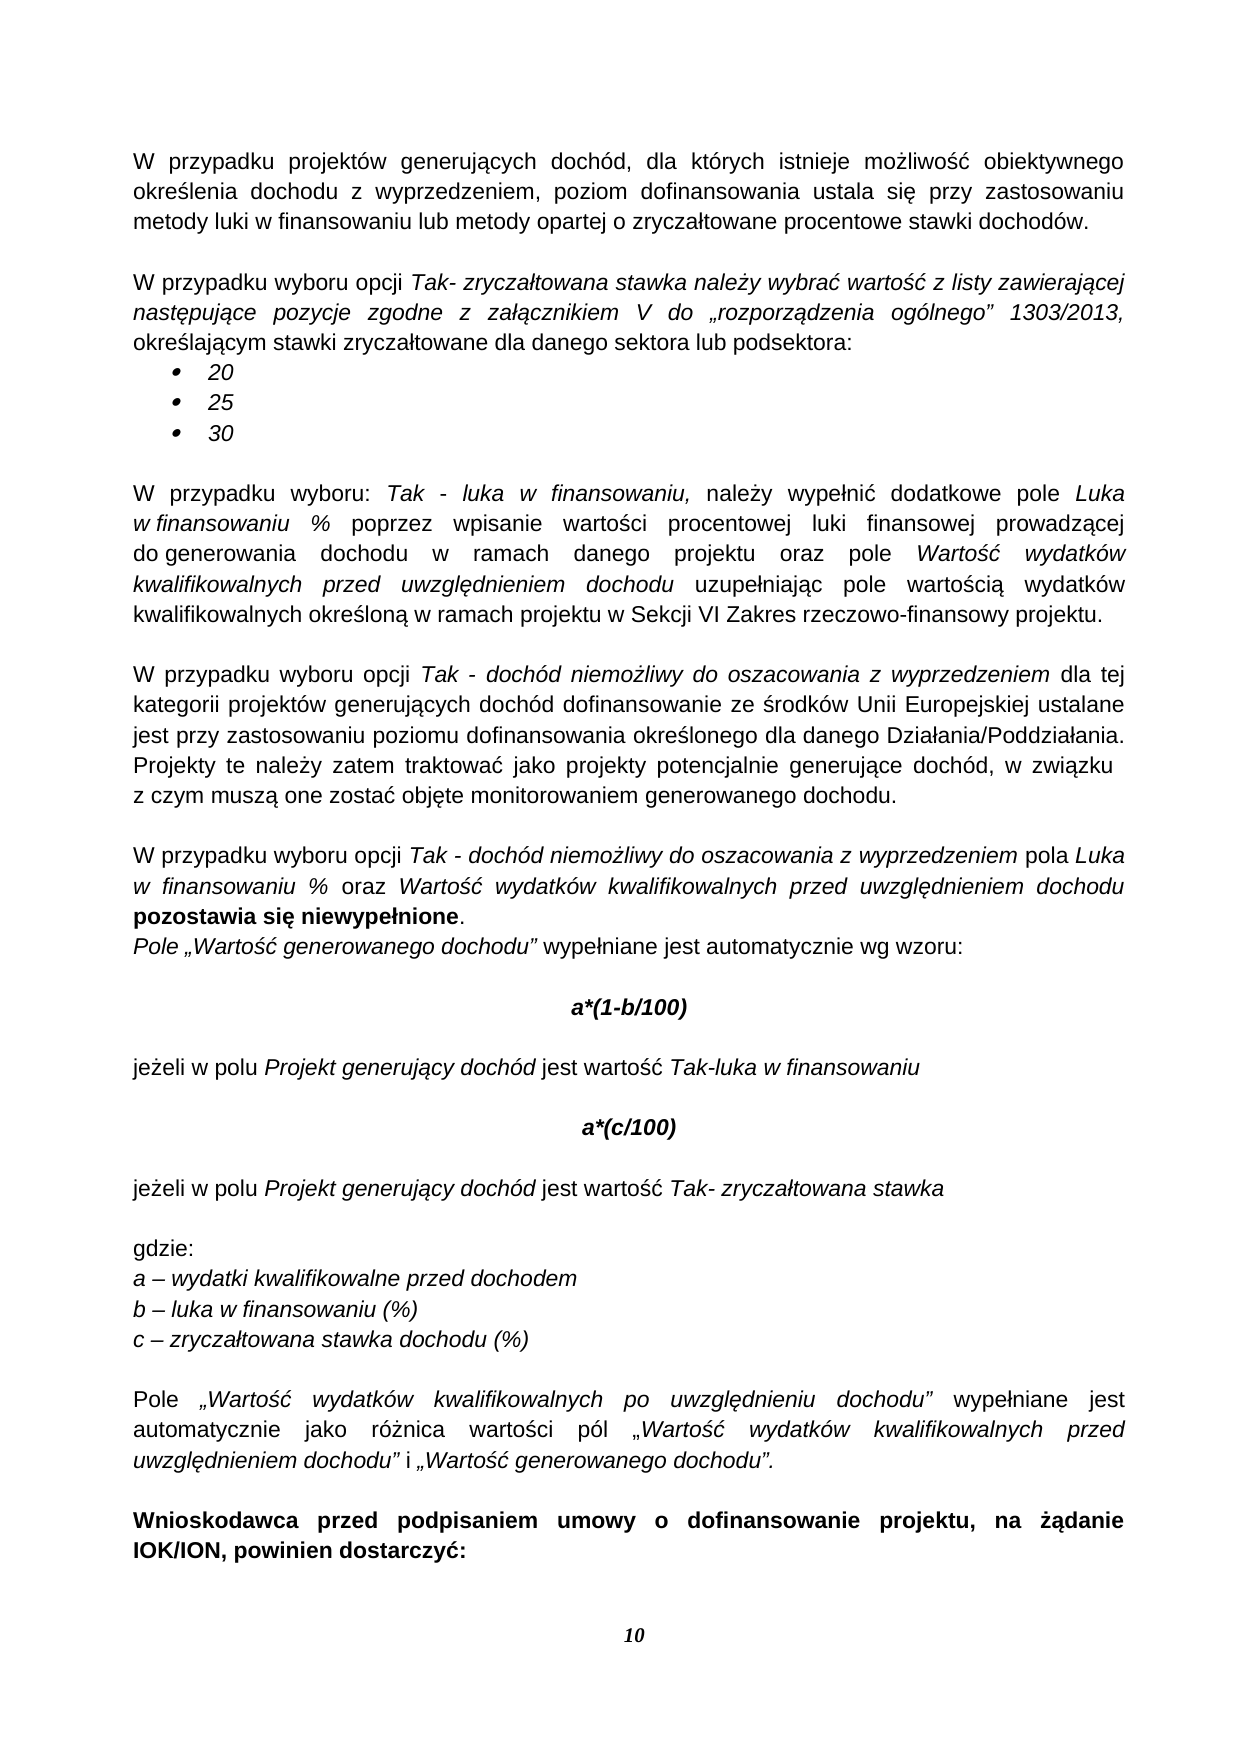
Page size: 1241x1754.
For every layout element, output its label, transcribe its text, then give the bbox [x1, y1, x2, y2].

subtitle gdzie: [133, 1235, 1125, 1261]
subtitle b – luka w finansowaniu (%) [133, 1296, 1125, 1322]
subtitle W przypadku wyboru: Tak - luka w finansowaniu, należy wypełnić dodatkowe pole Luka w finansowaniu % poprzez wpisanie wartości procentowej luki finansowej prowadzącej do generowania dochodu w ramach danego projektu oraz pole Wartość wydatków kwalifikowalnych przed uwzględnieniem dochodu uzupełniając pole wartością wydatków kwalifikowalnych określoną w ramach projektu w Sekcji VI Zakres rzeczowo-finansowy projektu. [133, 480, 1125, 627]
subtitle jeżeli w polu Projekt generujący dochód jest wartość Tak-luka w finansowaniu [133, 1054, 1125, 1080]
subtitle W przypadku wyboru opcji Tak - dochód niemożliwy do oszacowania z wyprzedzeniem pola Luka w finansowaniu % oraz Wartość wydatków kwalifikowalnych przed uwzględnieniem dochodu pozostawia się niewypełnione. [133, 842, 1125, 929]
text Wnioskodawca przed podpisaniem umowy o dofinansowanie projektu, na żądanie IOK/ION, powinien dostarczyć: [133, 1507, 1125, 1563]
subtitle W przypadku wyboru opcji Tak - dochód niemożliwy do oszacowania z wyprzedzeniem dla tej kategorii projektów generujących dochód dofinansowanie ze środków Unii Europejskiej ustalane jest przy zastosowaniu poziomu dofinansowania określonego dla danego Działania/Poddziałania. Projekty te należy zatem traktować jako projekty potencjalnie generujące dochód, w związku z czym muszą one zostać objęte monitorowaniem generowanego dochodu. [133, 661, 1125, 808]
list 30 [170, 419, 1125, 446]
list 25 [170, 389, 1125, 416]
subtitle a – wydatki kwalifikowalne przed dochodem [133, 1265, 1125, 1292]
text Pole „Wartość wydatków kwalifikowalnych po uwzględnieniu dochodu” wypełniane jest automatycznie jako różnica wartości pól „Wartość wydatków kwalifikowalnych przed uwzględnieniem dochodu” i „Wartość generowanego dochodu”. [133, 1386, 1125, 1473]
subtitle W przypadku projektów generujących dochód, dla których istnieje możliwość obiektywnego określenia dochodu z wyprzedzeniem, poziom dofinansowania ustala się przy zastosowaniu metody luki w finansowaniu lub metody opartej o zryczałtowane procentowe stawki dochodów. [133, 148, 1125, 234]
subtitle a*(c/100) [133, 1114, 1125, 1141]
subtitle jeżeli w polu Projekt generujący dochód jest wartość Tak- zryczałtowana stawka [133, 1175, 1125, 1201]
text W przypadku wyboru opcji Tak- zryczałtowana stawka należy wybrać wartość z listy zawierającej następujące pozycje zgodne z załącznikiem V do „rozporządzenia ogólnego” 1303/2013, określającym stawki zryczałtowane dla danego sektora lub podsektora: [133, 268, 1125, 355]
subtitle a*(1-b/100) [133, 993, 1125, 1020]
subtitle Pole „Wartość generowanego dochodu” wypełniane jest automatycznie wg wzoru: [133, 933, 1125, 959]
list 20 [170, 359, 1125, 385]
subtitle c – zryczałtowana stawka dochodu (%) [133, 1326, 1125, 1352]
